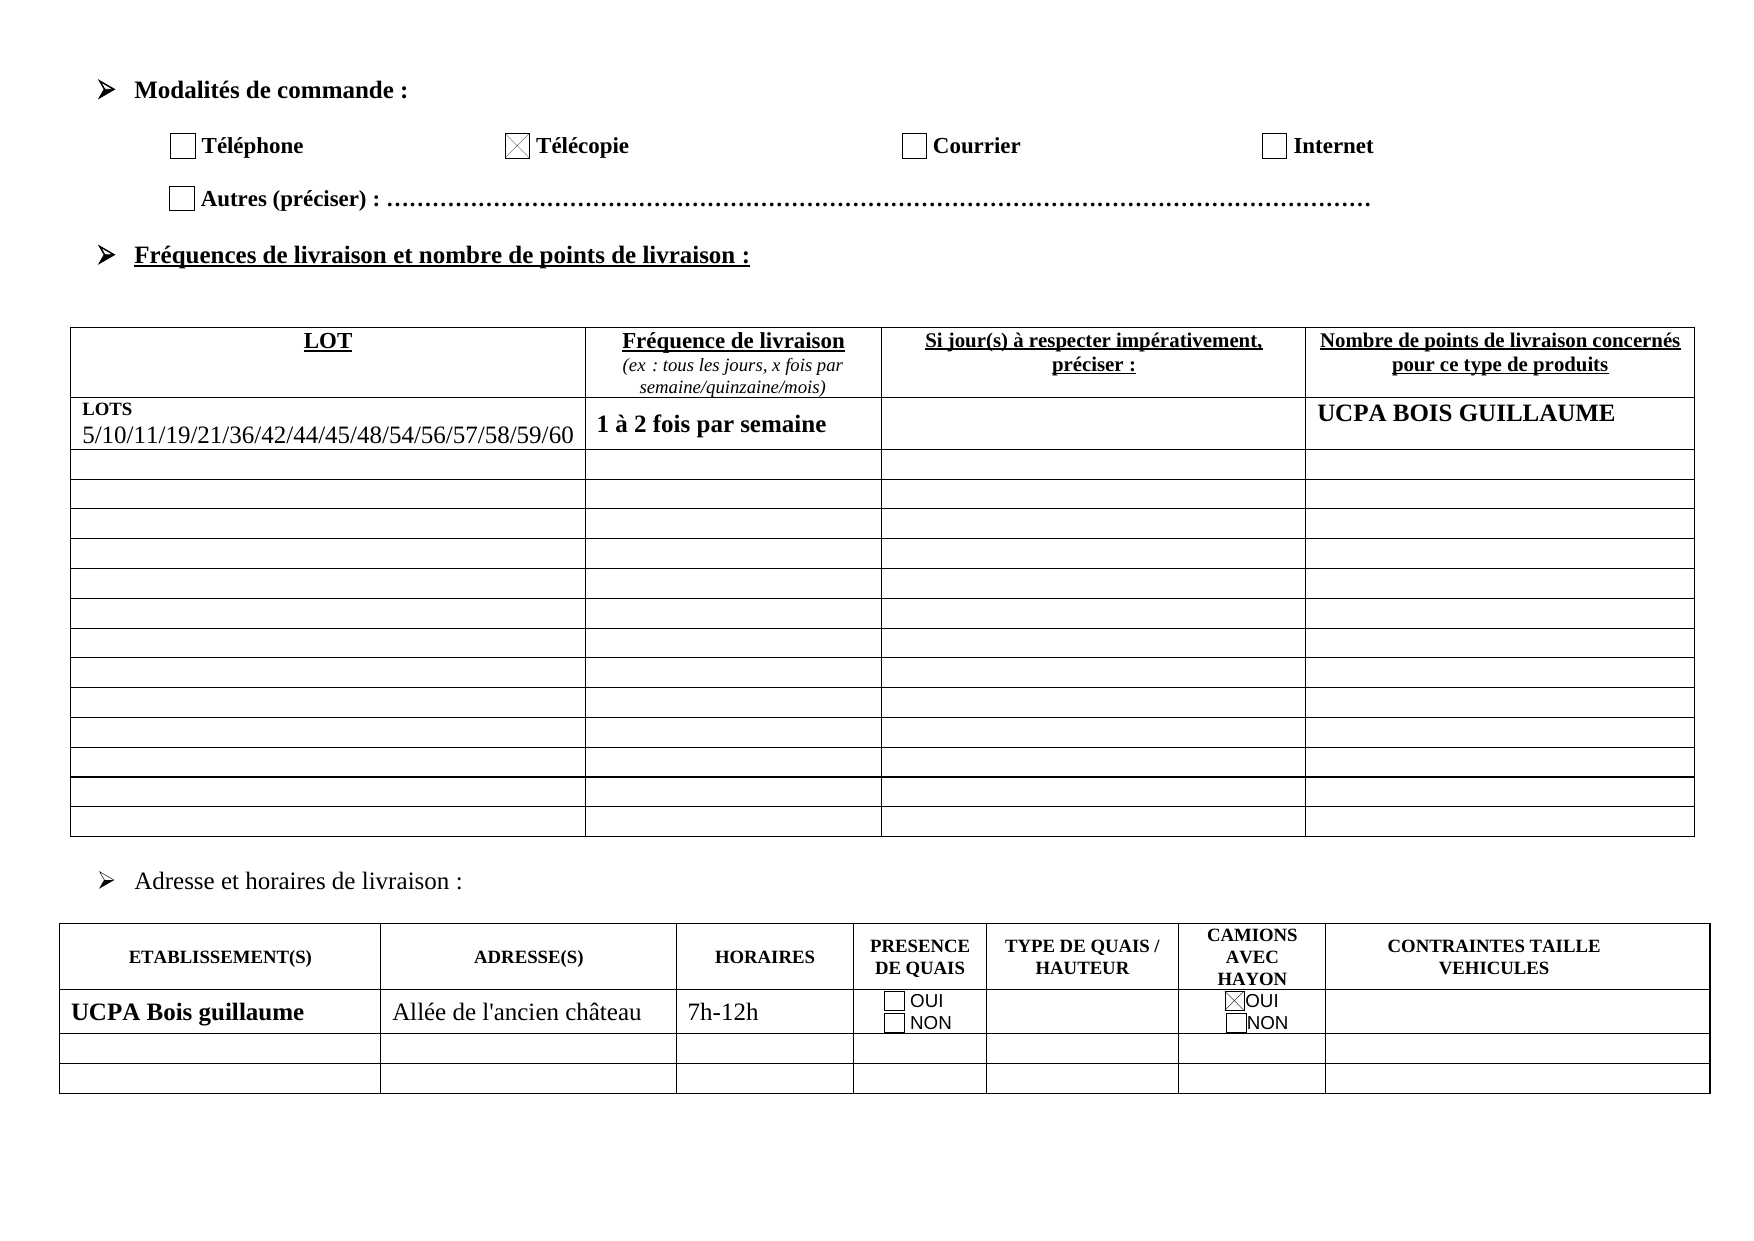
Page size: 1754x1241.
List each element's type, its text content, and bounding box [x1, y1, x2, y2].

table_cell [882, 398, 1305, 449]
table_cell [882, 807, 1305, 836]
table_cell [882, 450, 1305, 478]
table_cell [1306, 718, 1694, 747]
table_cell [1306, 599, 1694, 627]
table_cell Allée de l'ancien château [381, 990, 676, 1033]
table_cell [586, 539, 881, 568]
table_cell [882, 509, 1305, 538]
table_cell [1306, 569, 1694, 598]
table_cell LOTS 5/10/11/19/21/36/42/44/45/48/54/56/57/58/59/60 [71, 398, 585, 449]
table_cell OUI NON [1179, 990, 1325, 1033]
table_cell [586, 450, 881, 478]
table_cell [586, 688, 881, 717]
table_cell [71, 569, 585, 598]
table_cell [987, 1034, 1178, 1063]
table_cell [71, 599, 585, 627]
table_cell [1306, 778, 1694, 806]
table_cell [71, 450, 585, 478]
table_cell [882, 599, 1305, 627]
table_cell [882, 480, 1305, 508]
table_cell [1326, 990, 1709, 1033]
table_cell [677, 1064, 853, 1093]
table_cell UCPA BOIS GUILLAUME [1306, 398, 1694, 449]
table_cell [1306, 480, 1694, 508]
table_cell OUI NON [854, 990, 986, 1033]
table_header LOT [71, 328, 585, 397]
table_cell [71, 539, 585, 568]
table_cell 1 à 2 fois par semaine [586, 398, 881, 449]
table_cell 7h-12h [677, 990, 853, 1033]
table_cell [71, 480, 585, 508]
text Téléphone Télécopie Courrier Internet [59, 132, 1695, 159]
table_cell [854, 1064, 986, 1093]
table_cell [71, 748, 585, 776]
table_header ETABLISSEMENT(S) [60, 924, 380, 989]
table_cell [71, 778, 585, 806]
text Autres (préciser) : ………………………………………………………………………………………………………………… [134, 185, 1695, 212]
table_cell UCPA Bois guillaume [60, 990, 380, 1033]
table_cell [381, 1064, 676, 1093]
table_cell [854, 1034, 986, 1063]
table_cell [882, 778, 1305, 806]
table_cell [71, 807, 585, 836]
table_cell [1306, 658, 1694, 687]
table_header TYPE DE QUAIS / HAUTEUR [987, 924, 1178, 989]
table_cell [586, 718, 881, 747]
table_cell [71, 629, 585, 657]
table_header CAMIONS AVEC HAYON [1179, 924, 1325, 989]
table_cell [987, 1064, 1178, 1093]
table_cell [882, 629, 1305, 657]
list Adresse et horaires de livraison : [97, 866, 1695, 894]
table_header Nombre de points de livraison concernés pour ce type de produits [1306, 328, 1694, 397]
table_cell [882, 658, 1305, 687]
table_cell [586, 480, 881, 508]
table_cell [677, 1034, 853, 1063]
table_cell [586, 807, 881, 836]
table_cell [1326, 1064, 1709, 1093]
table_cell [1326, 1034, 1709, 1063]
table_header PRESENCE DE QUAIS [854, 924, 986, 989]
table_cell [882, 718, 1305, 747]
table_cell [586, 599, 881, 627]
table_cell [1179, 1064, 1325, 1093]
table_cell [586, 509, 881, 538]
table_cell [1306, 688, 1694, 717]
table_cell [882, 539, 1305, 568]
table_cell [60, 1034, 380, 1063]
table_cell [1306, 539, 1694, 568]
table_cell [71, 509, 585, 538]
table_header Si jour(s) à respecter impérativement, préciser : [882, 328, 1305, 397]
list Modalités de commande : [97, 75, 1695, 104]
table_cell [586, 748, 881, 776]
table_cell [1306, 509, 1694, 538]
table_cell [1306, 450, 1694, 478]
table_cell [71, 688, 585, 717]
table_cell [987, 990, 1178, 1033]
table_header Fréquence de livraison (ex : tous les jours, x fois par semaine/quinzaine/mois) [586, 328, 881, 397]
table_cell [586, 569, 881, 598]
table_cell [1179, 1034, 1325, 1063]
table_header CONTRAINTES TAILLE VEHICULES [1326, 924, 1709, 989]
table_cell [882, 569, 1305, 598]
table_header HORAIRES [677, 924, 853, 989]
table_cell [1306, 629, 1694, 657]
table_header ADRESSE(S) [381, 924, 676, 989]
table_cell [882, 688, 1305, 717]
table_cell [1306, 807, 1694, 836]
table_cell [71, 658, 585, 687]
table_cell [586, 778, 881, 806]
table_cell [882, 748, 1305, 776]
list Fréquences de livraison et nombre de points de livraison : [97, 240, 1695, 269]
table_cell [60, 1064, 380, 1093]
table_cell [71, 718, 585, 747]
table_cell [586, 658, 881, 687]
table_cell [1306, 748, 1694, 776]
table_cell [381, 1034, 676, 1063]
table_cell [586, 629, 881, 657]
